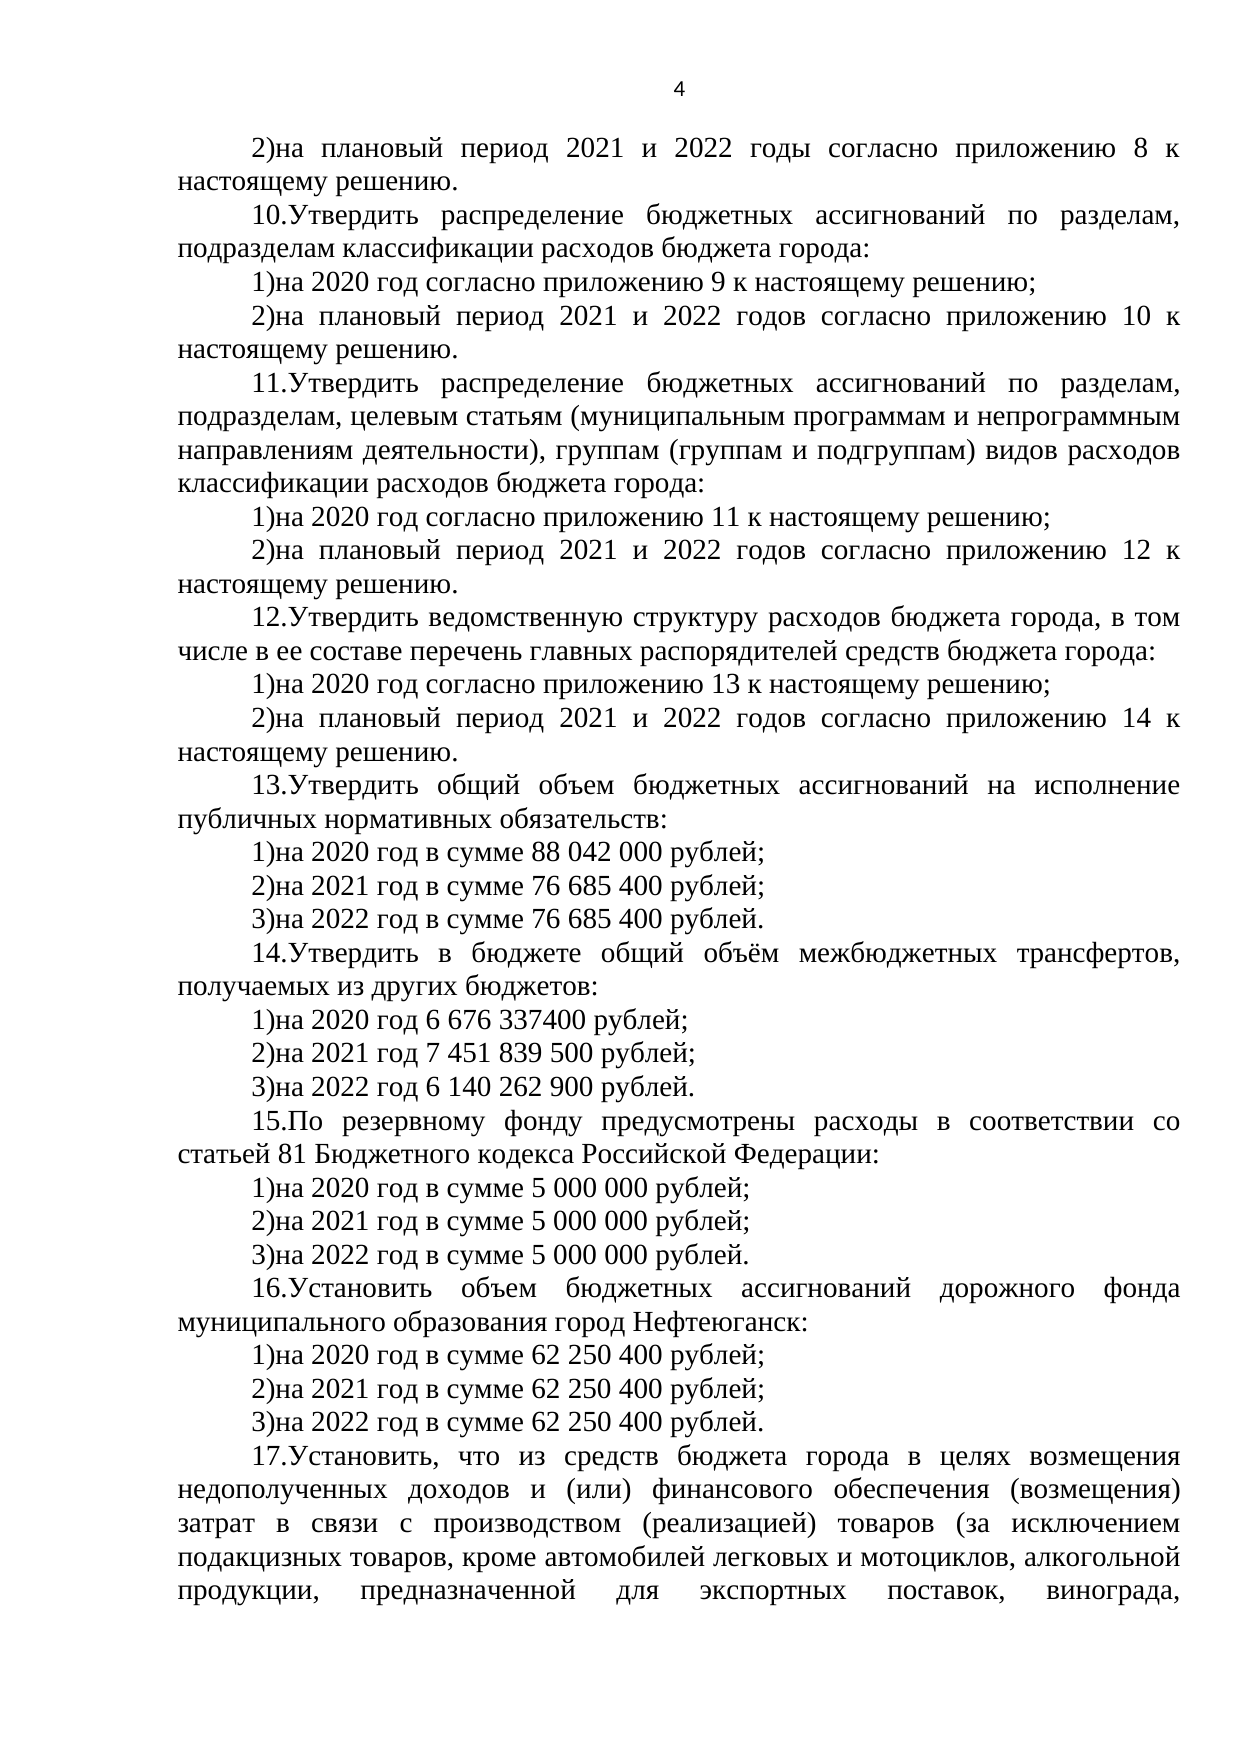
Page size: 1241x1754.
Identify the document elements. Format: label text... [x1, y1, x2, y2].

text 3)на 2022 год в сумме 62 250 400 рублей. [177, 1404, 1181, 1438]
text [177, 1438, 1181, 1606]
text 2)на 2021 год 7 451 839 500 рублей; [177, 1036, 1181, 1069]
text 3)на 2022 год в сумме 5 000 000 рублей. [177, 1237, 1181, 1270]
text 2)на 2021 год в сумме 62 250 400 рублей; [177, 1371, 1181, 1404]
text 2)на плановый период 2021 и 2022 годы согласно приложению 8 к настоящему решению. [177, 130, 1181, 197]
text 1)на 2020 год 6 676 337400 рублей; [177, 1002, 1181, 1036]
text 1)на 2020 год согласно приложению 11 к настоящему решению; [177, 499, 1181, 532]
text 13.Утвердить общий объем бюджетных ассигнований на исполнение публичных нормативных обязательств: [177, 767, 1181, 834]
text 11.Утвердить распределение бюджетных ассигнований по разделам, подразделам, целевым статьям (муниципальным программам и непрограммным направлениям деятельности), группам (группам и подгруппам) видов расходов классификации расходов бюджета города: [177, 365, 1181, 499]
text 2)на 2021 год в сумме 5 000 000 рублей; [177, 1203, 1181, 1237]
text 10.Утвердить распределение бюджетных ассигнований по разделам, подразделам классификации расходов бюджета города: [177, 197, 1181, 264]
text 12.Утвердить ведомственную структуру расходов бюджета города, в том числе в ее составе перечень главных распорядителей средств бюджета города: [177, 599, 1181, 667]
text 16.Установить объем бюджетных ассигнований дорожного фонда муниципального образования город Нефтеюганск: [177, 1270, 1181, 1337]
text 2)на плановый период 2021 и 2022 годов согласно приложению 10 к настоящему решению. [177, 298, 1181, 365]
text 3)на 2022 год 6 140 262 900 рублей. [177, 1069, 1181, 1103]
text 2)на плановый период 2021 и 2022 годов согласно приложению 14 к настоящему решению. [177, 700, 1181, 767]
text 1)на 2020 год в сумме 62 250 400 рублей; [177, 1337, 1181, 1371]
text 1)на 2020 год согласно приложению 9 к настоящему решению; [177, 264, 1181, 298]
text 1)на 2020 год в сумме 88 042 000 рублей; [177, 834, 1181, 868]
text 15.По резервному фонду предусмотрены расходы в соответствии со статьей 81 Бюджетного кодекса Российской Федерации: [177, 1103, 1181, 1170]
text 2)на плановый период 2021 и 2022 годов согласно приложению 12 к настоящему решению. [177, 532, 1181, 599]
text 1)на 2020 год в сумме 5 000 000 рублей; [177, 1170, 1181, 1203]
text 1)на 2020 год согласно приложению 13 к настоящему решению; [177, 667, 1181, 700]
text 14.Утвердить в бюджете общий объём межбюджетных трансфертов, получаемых из других бюджетов: [177, 935, 1181, 1002]
text 3)на 2022 год в сумме 76 685 400 рублей. [177, 901, 1181, 935]
text 2)на 2021 год в сумме 76 685 400 рублей; [177, 868, 1181, 901]
